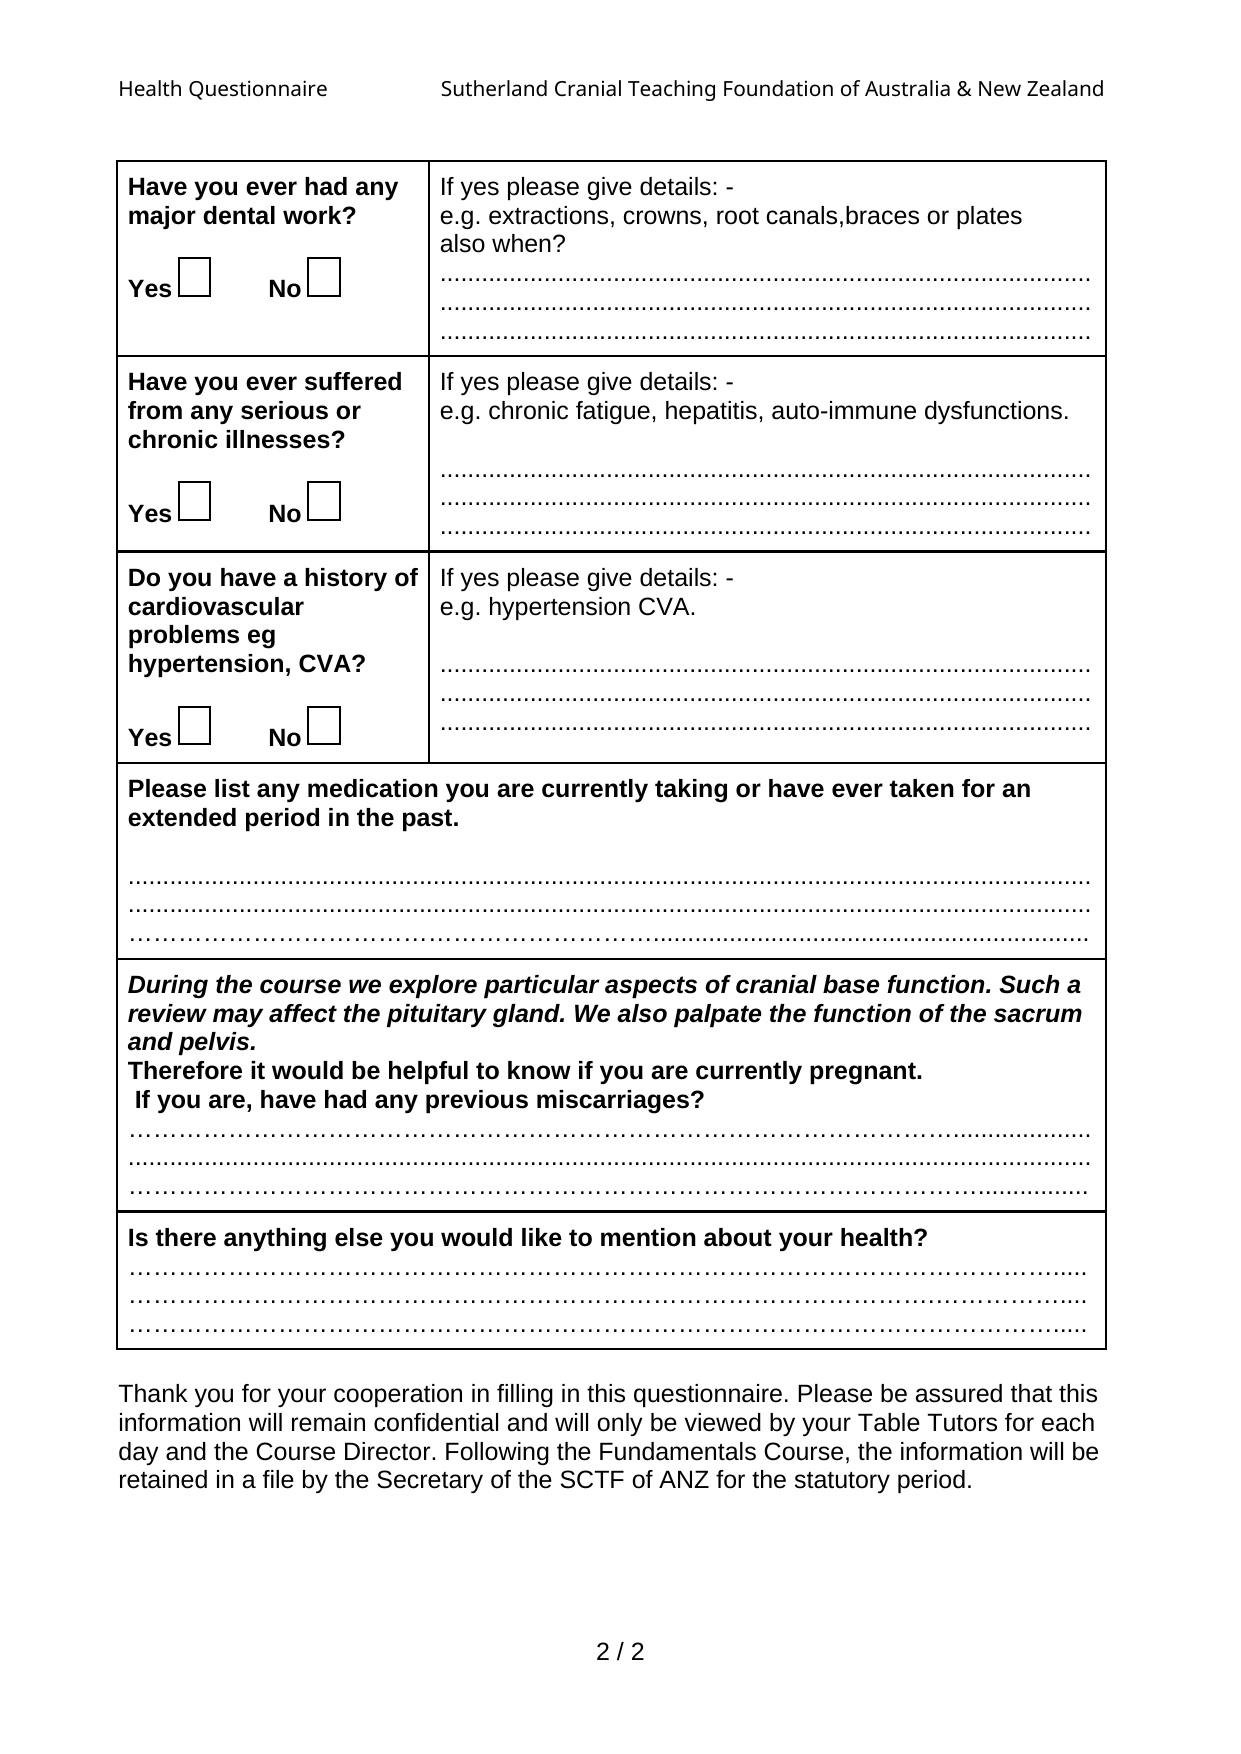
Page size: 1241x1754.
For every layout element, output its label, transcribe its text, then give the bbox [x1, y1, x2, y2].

table_cell Please list any medication you are currently taking or have ever taken for an extended period in the past. ...................................................................................................................................................................................................................................................................................... ………………………………………………………............................................................... [118, 764, 1105, 957]
table_cell If yes please give details: - e.g. extractions, crowns, root canals,braces or plates also when? .......................................................................................................................................................................................................................................................................................... [430, 162, 1105, 355]
table_cell If yes please give details: - e.g. chronic fatigue, hepatitis, auto-immune dysfunctions. .......................................................................................................................................................................................................................................................................................... [430, 357, 1105, 550]
text Thank you for your cooperation in filling in this questionnaire. Please be assured that this information will remain confidential and will only be viewed by your Table Tutors for each day and the Course Director. Following the Fundamentals Course, the information will be retained in a file by the Secretary of the SCTF of ANZ for the statutory period. [118, 1379, 1122, 1494]
table_cell Do you have a history of cardiovascular problems eg hypertension, CVA? Yes No [118, 553, 428, 762]
table_cell If yes please give details: - e.g. hypertension CVA. .......................................................................................................................................................................................................................................................................................... [430, 553, 1105, 762]
table_cell Have you ever suffered from any serious or chronic illnesses? Yes No [118, 357, 428, 550]
table_cell Is there anything else you would like to mention about your health?…………………………………………………………………………………………………..... …………………………………………………………………………………….…………….... …………………………………………………………………………………………………..... [118, 1213, 1105, 1348]
table_cell During the course we explore particular aspects of cranial base function. Such a review may affect the pituitary gland. We also palpate the function of the sacrum and pelvis. Therefore it would be helpful to know if you are currently pregnant. If you are, have had any previous miscarriages? ………………………………………………………………………………………...............................................................................................................................................................…………………………………………………………………………………………................ [118, 960, 1105, 1210]
table_cell Have you ever had any major dental work? Yes No [118, 162, 428, 355]
